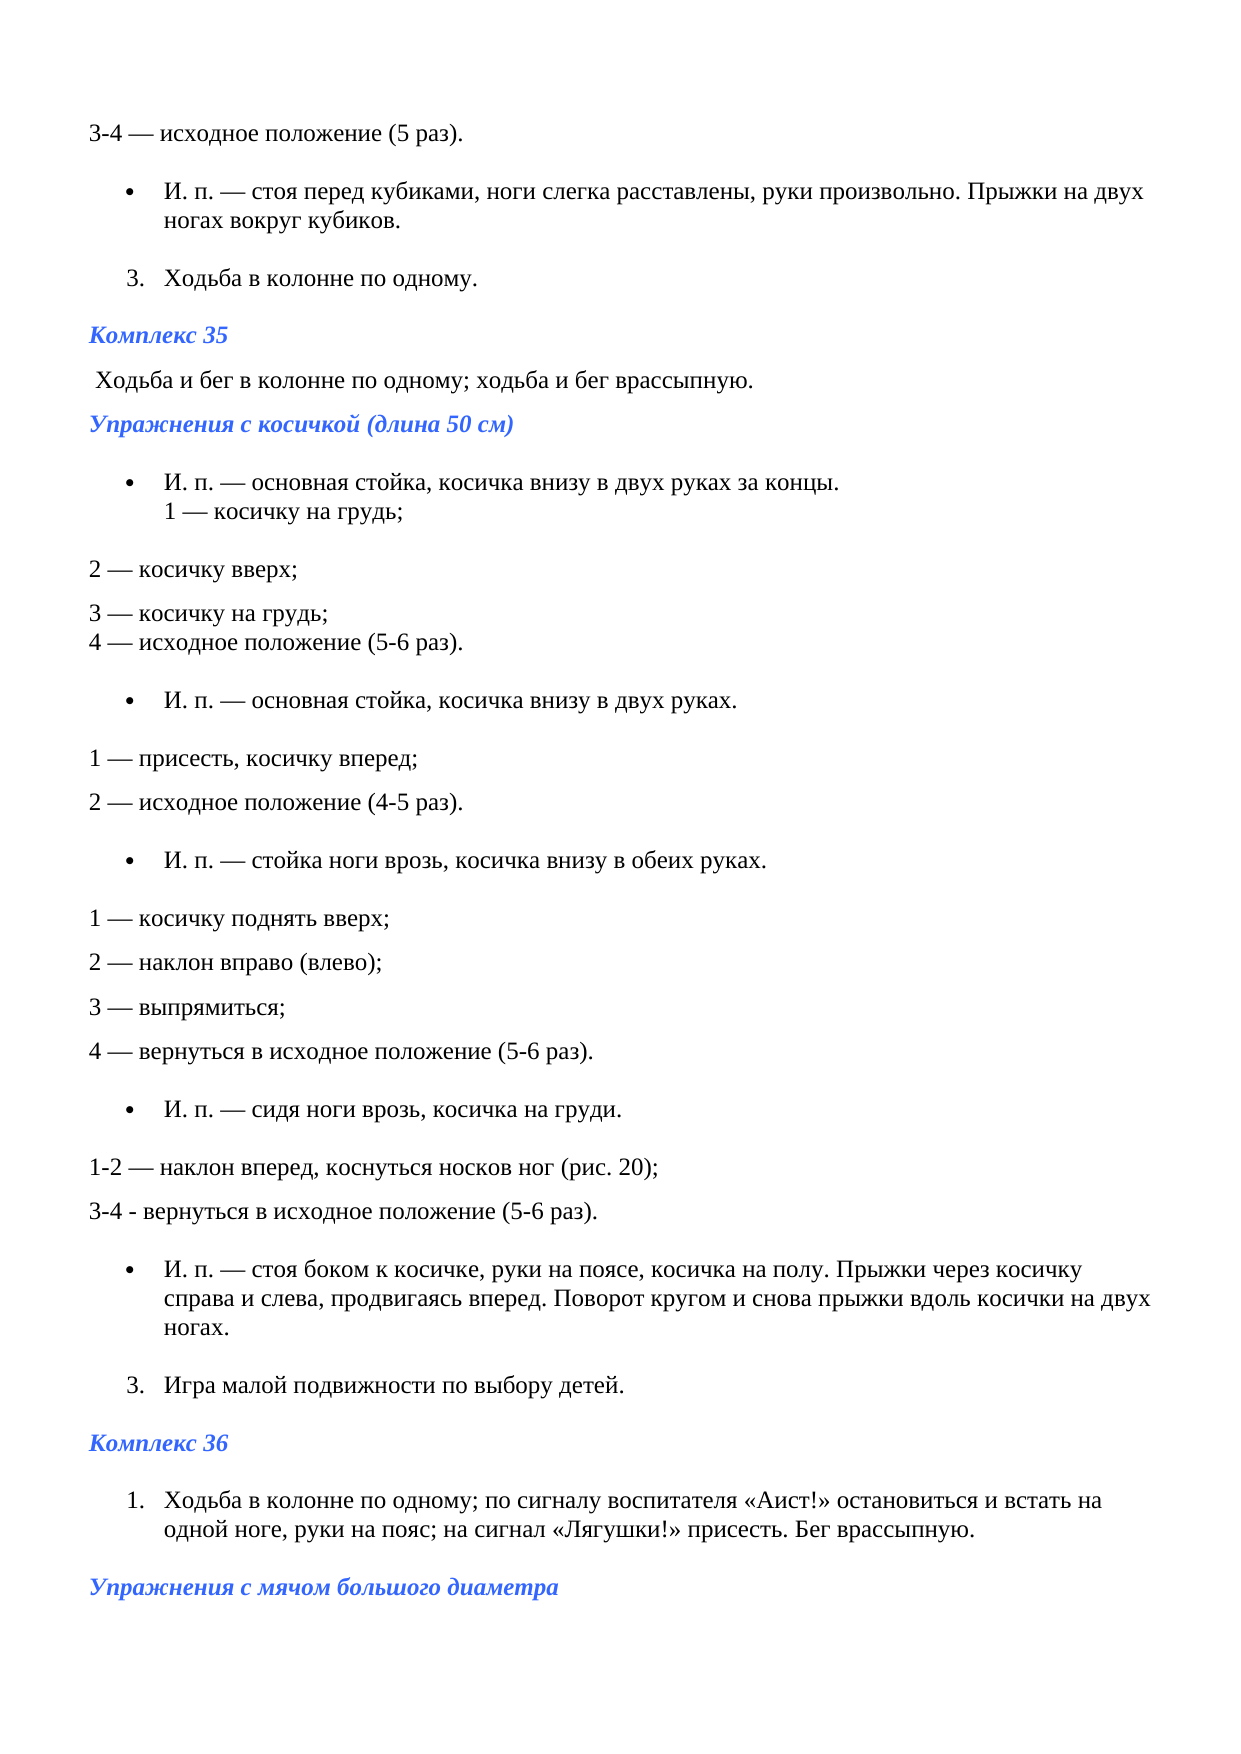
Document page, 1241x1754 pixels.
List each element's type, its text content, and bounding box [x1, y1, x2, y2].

list И. п. — стойка ноги врозь, косичка внизу в обеих руках. [126, 845, 1152, 874]
list Ходьба в колонне по одному. [126, 263, 1152, 291]
text 3 — выпрямиться; [89, 992, 1152, 1021]
text 3-4 - вернуться в исходное положение (5-6 раз). [89, 1196, 1152, 1225]
text Комплекс 35 [89, 321, 1152, 349]
text 1-2 — наклон вперед, коснуться носков ног (рис. 20); [89, 1152, 1152, 1181]
list И. п. — стоя перед кубиками, ноги слегка расставлены, руки произвольно. Прыжки на двух ногах вокруг кубиков. [126, 176, 1152, 233]
text 1 — присесть, косичку вперед; [89, 743, 1152, 772]
list И. п. — основная стойка, косичка внизу в двух руках за концы. 1 — косичку на грудь; [126, 467, 1152, 525]
list И. п. — сидя ноги врозь, косичка на груди. [126, 1094, 1152, 1123]
text Ходьба и бег в колонне по одному; ходьба и бег врассыпную. [89, 365, 1152, 394]
list И. п. — стоя боком к косичке, руки на поясе, косичка на полу. Прыжки через косичку справа и слева, продвигаясь вперед. Поворот кругом и снова прыжки вдоль косички на двух ногах. [126, 1254, 1152, 1341]
list Ходьба в колонне по одному; по сигналу воспитателя «Аист!» остановиться и встать на одной ноге, руки на пояс; на сигнал «Лягушки!» присесть. Бег врассыпную. [126, 1486, 1152, 1543]
text 3-4 — исходное положение (5 раз). [89, 118, 1152, 147]
text 4 — вернуться в исходное положение (5-6 раз). [89, 1036, 1152, 1065]
list Игра малой подвижности по выбору детей. [126, 1370, 1152, 1398]
text Упражнения с мячом большого диаметра [89, 1572, 1152, 1601]
text 2 — косичку вверх; [89, 554, 1152, 583]
text 1 — косичку поднять вверх; [89, 903, 1152, 932]
text 2 — наклон вправо (влево); [89, 947, 1152, 976]
list И. п. — основная стойка, косичка внизу в двух руках. [126, 685, 1152, 714]
text 2 — исходное положение (4-5 раз). [89, 787, 1152, 816]
text 3 — косичку на грудь; 4 — исходное положение (5-6 раз). [89, 598, 1152, 656]
text Комплекс 36 [89, 1428, 1152, 1456]
text Упражнения с косичкой (длина 50 см) [89, 409, 1152, 438]
